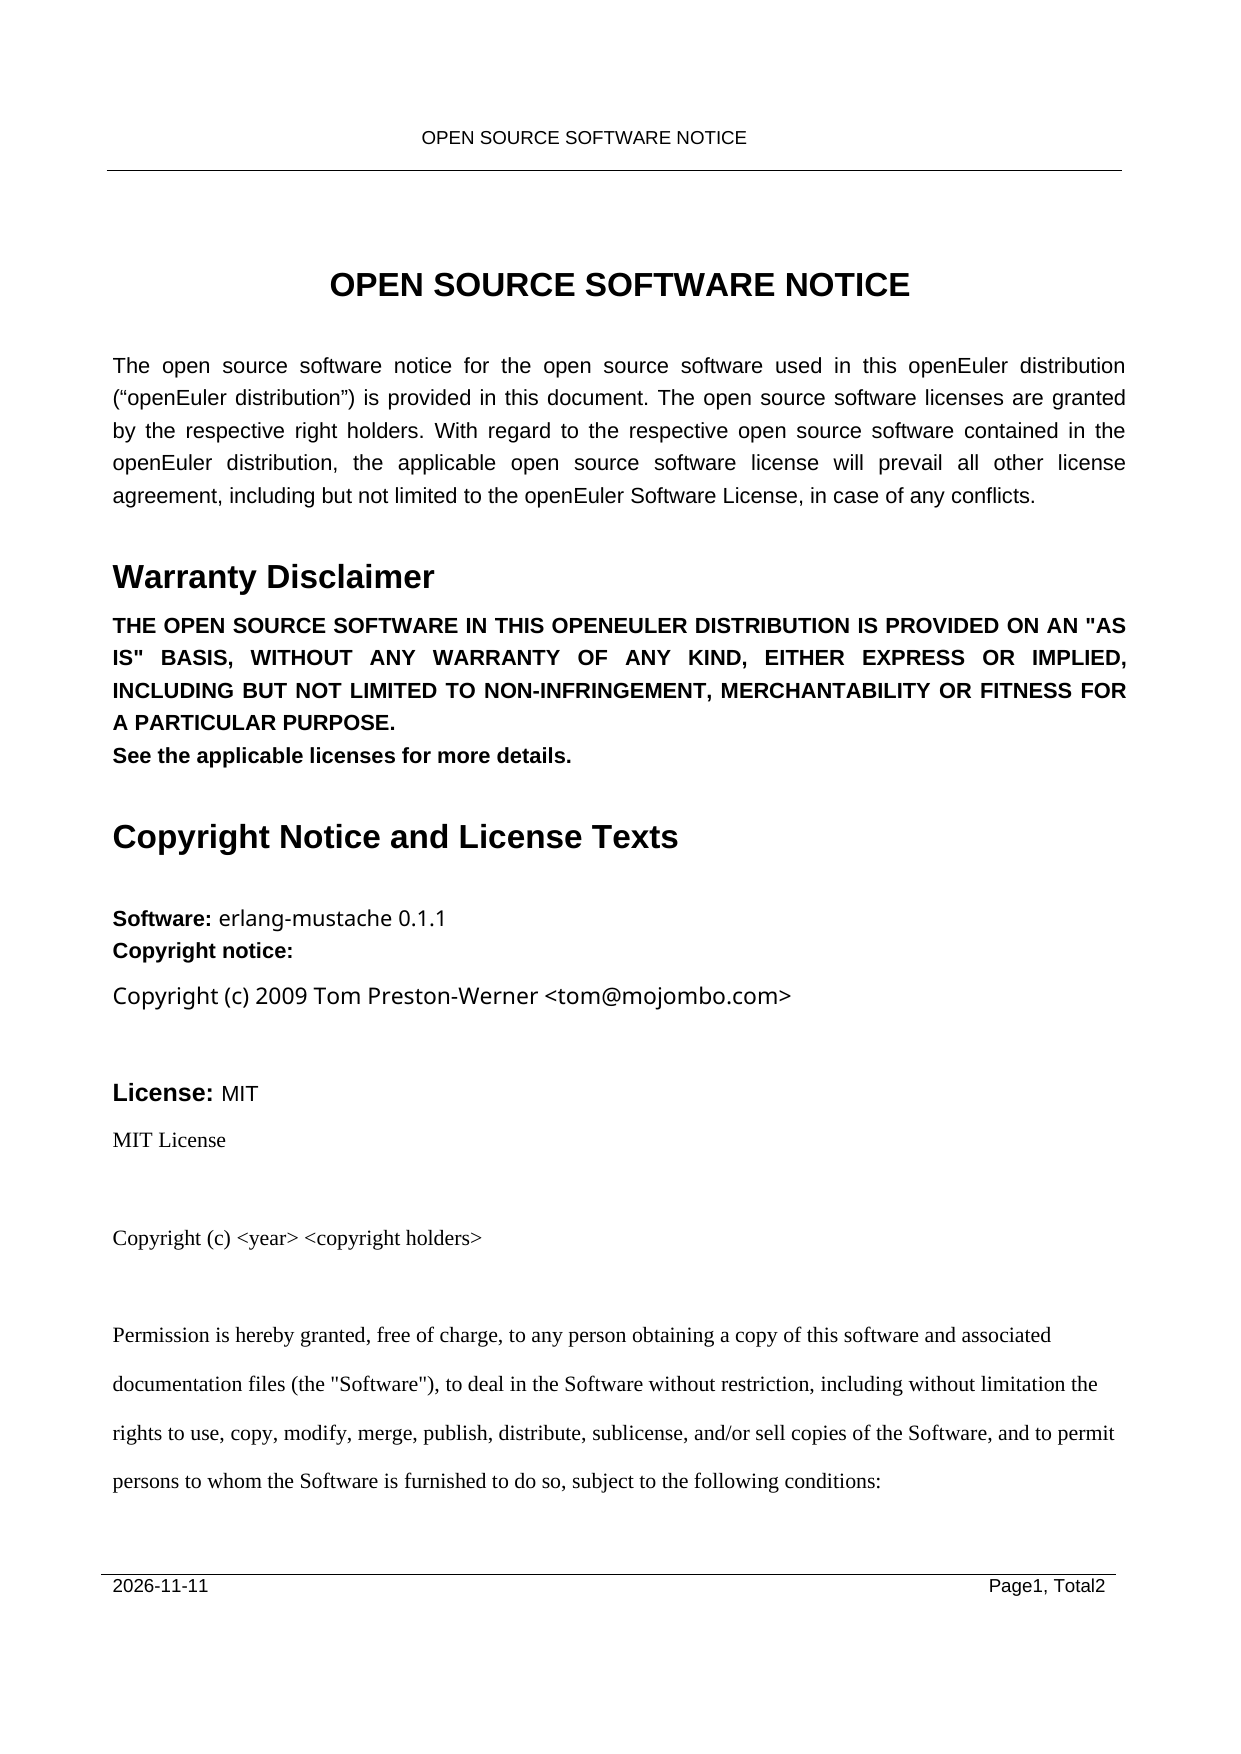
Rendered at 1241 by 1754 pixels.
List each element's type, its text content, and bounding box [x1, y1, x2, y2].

text Warranty Disclaimer [112, 544, 1128, 609]
text Software: erlang-mustache 0.1.1 [112, 901, 1128, 934]
text Copyright Notice and License Texts [112, 804, 1128, 869]
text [112, 1123, 1128, 1497]
text Copyright notice: [112, 934, 1128, 966]
text License: MIT [112, 1077, 1128, 1109]
text The open source software notice for the open source software used in this openEuler distribution (“openEuler distribution”) is provided in this document. The open source software licenses are granted by the respective right holders. With regard to the respective open source software contained in the openEuler distribution, the applicable open source software license will prevail all other license agreement, including but not limited to the openEuler Software License, in case of any conflicts. [112, 349, 1128, 511]
text OPEN SOURCE SOFTWARE NOTICE [112, 251, 1128, 316]
text Copyright (c) 2009 Tom Preston-Werner <tom@mojombo.com> [112, 979, 1128, 1060]
text THE OPEN SOURCE SOFTWARE IN THIS OPENEULER DISTRIBUTION IS PROVIDED ON AN "AS IS" BASIS, WITHOUT ANY WARRANTY OF ANY KIND, EITHER EXPRESS OR IMPLIED, INCLUDING BUT NOT LIMITED TO NON-INFRINGEMENT, MERCHANTABILITY OR FITNESS FOR A PARTICULAR PURPOSE. See the applicable licenses for more details. [112, 609, 1128, 771]
